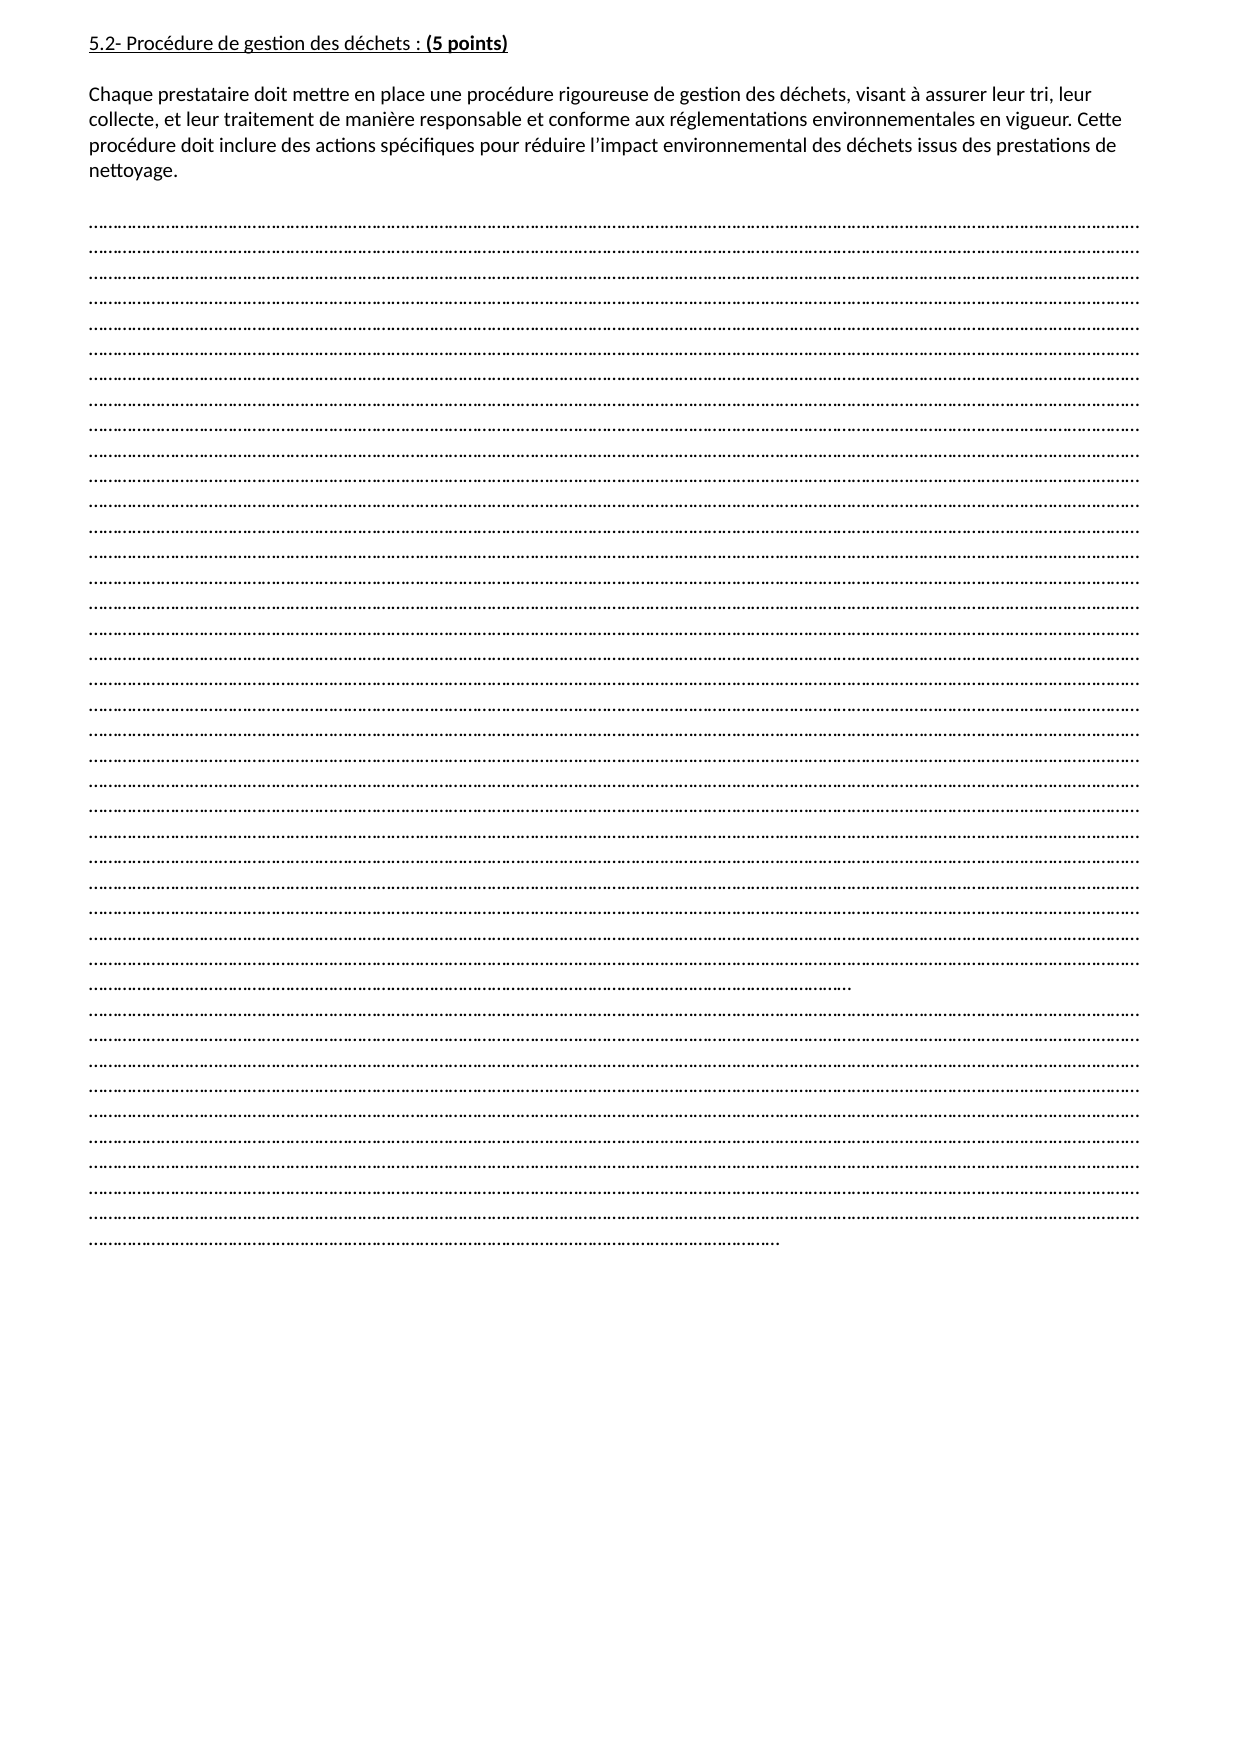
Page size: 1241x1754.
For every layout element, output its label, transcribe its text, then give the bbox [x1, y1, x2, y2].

text ……………………………………………………………………………………………………………………………………………………………………………………………………………………………………………………………………………………………………………………………………………………………………………………………………………………………………………………………………………………………………………………………………………………………………………………………………………………………………………………………………………………………………………………………………………………………………………………………………………………………………………………………………………………………………………………………………………………………………………………………………………………………………………………………………………………………………………………………………………………………………………………………………………………………………………………………………………………………………………………………………………………………………………………………………………………………………………………………………………………………………………………………………………………………………………………………………………………………………………………………………………………………………………………………………………………………………………………………………………………………………………………………………………………………………………………………………………………… [89, 996, 1152, 1250]
text Chaque prestataire doit mettre en place une procédure rigoureuse de gestion des déchets, visant à assurer leur tri, leur collecte, et leur traitement de manière responsable et conforme aux réglementations environnementales en vigueur. Cette procédure doit inclure des actions spécifiques pour réduire l’impact environnemental des déchets issus des prestations de nettoyage. [89, 81, 1152, 183]
text 5.2- Procédure de gestion des déchets : (5 points) [89, 30, 1152, 56]
text …………………………………………………………………………………………………………………………………………………………………………………………………………………………………………………………………………………………………………………………………………………………………………………………………………………………………………………………………………………………………………………………………………………………………………………………………………………………………………………………………………………………………………………………………………………………………………………………………………………………………………………………………………………………………………………………………………………………………………………………………………………………………………………………………………………………………………………………………………………………………………………………………………………………………………………………………………………………………………………………………………………………………………………………………………………………………………………………………………………………………………………………………………………………………………………………………………………………………………………………………………………………………………………………………………………………………………………………………………………………………………………………………………………………………………………………………………………………………………………………………………………………………………………………………………………………………………………………………………………………………………………………………………………………………………………………………………………………………………………………………………………………………………………………………………………………………………………………………………………………………………………………………………………………………………………………………………………………………………………………………………………………………………………………………………………………………………………………………………………………………………………………………………………………………………………………………………………………………………………………………………………………………………………………………………………………………………………………………………………………………………………………………………………………………………………………………………………………………………………………………………………………………………………………………………………………………………………………………………………………………………………………………………………………………………………………………………………………………………………………………………………………………………………………………………………………………………………………………………………………………………………………………………………………………………………………………………………………………………………………………………………………………………………………………………………………………………………………………………………………………………………………………………………………………………………………………………………………………………………………………………………………………………………………………………………………………………………………………………………………………………………………………………………………………………………………………………………………………………………………………………………………………………………………………………………………………………………………………………………………………………………………………………………………………………………………………………………………………………………………………………………………………………………………………………………………………………………………………………………………………………………………………………………………………………………………………………………………………………………………………………………………………………………………………………………………………………………………………………………………………………………………………………………………………………………………………………………………………………………………………………………………………………………………………………………………………………………………………………………………………………………………………………………………………………………………………………………………………………………………………………………………………………………………………………………………………………………………………………………………………………………………………………………………… [89, 208, 1152, 996]
